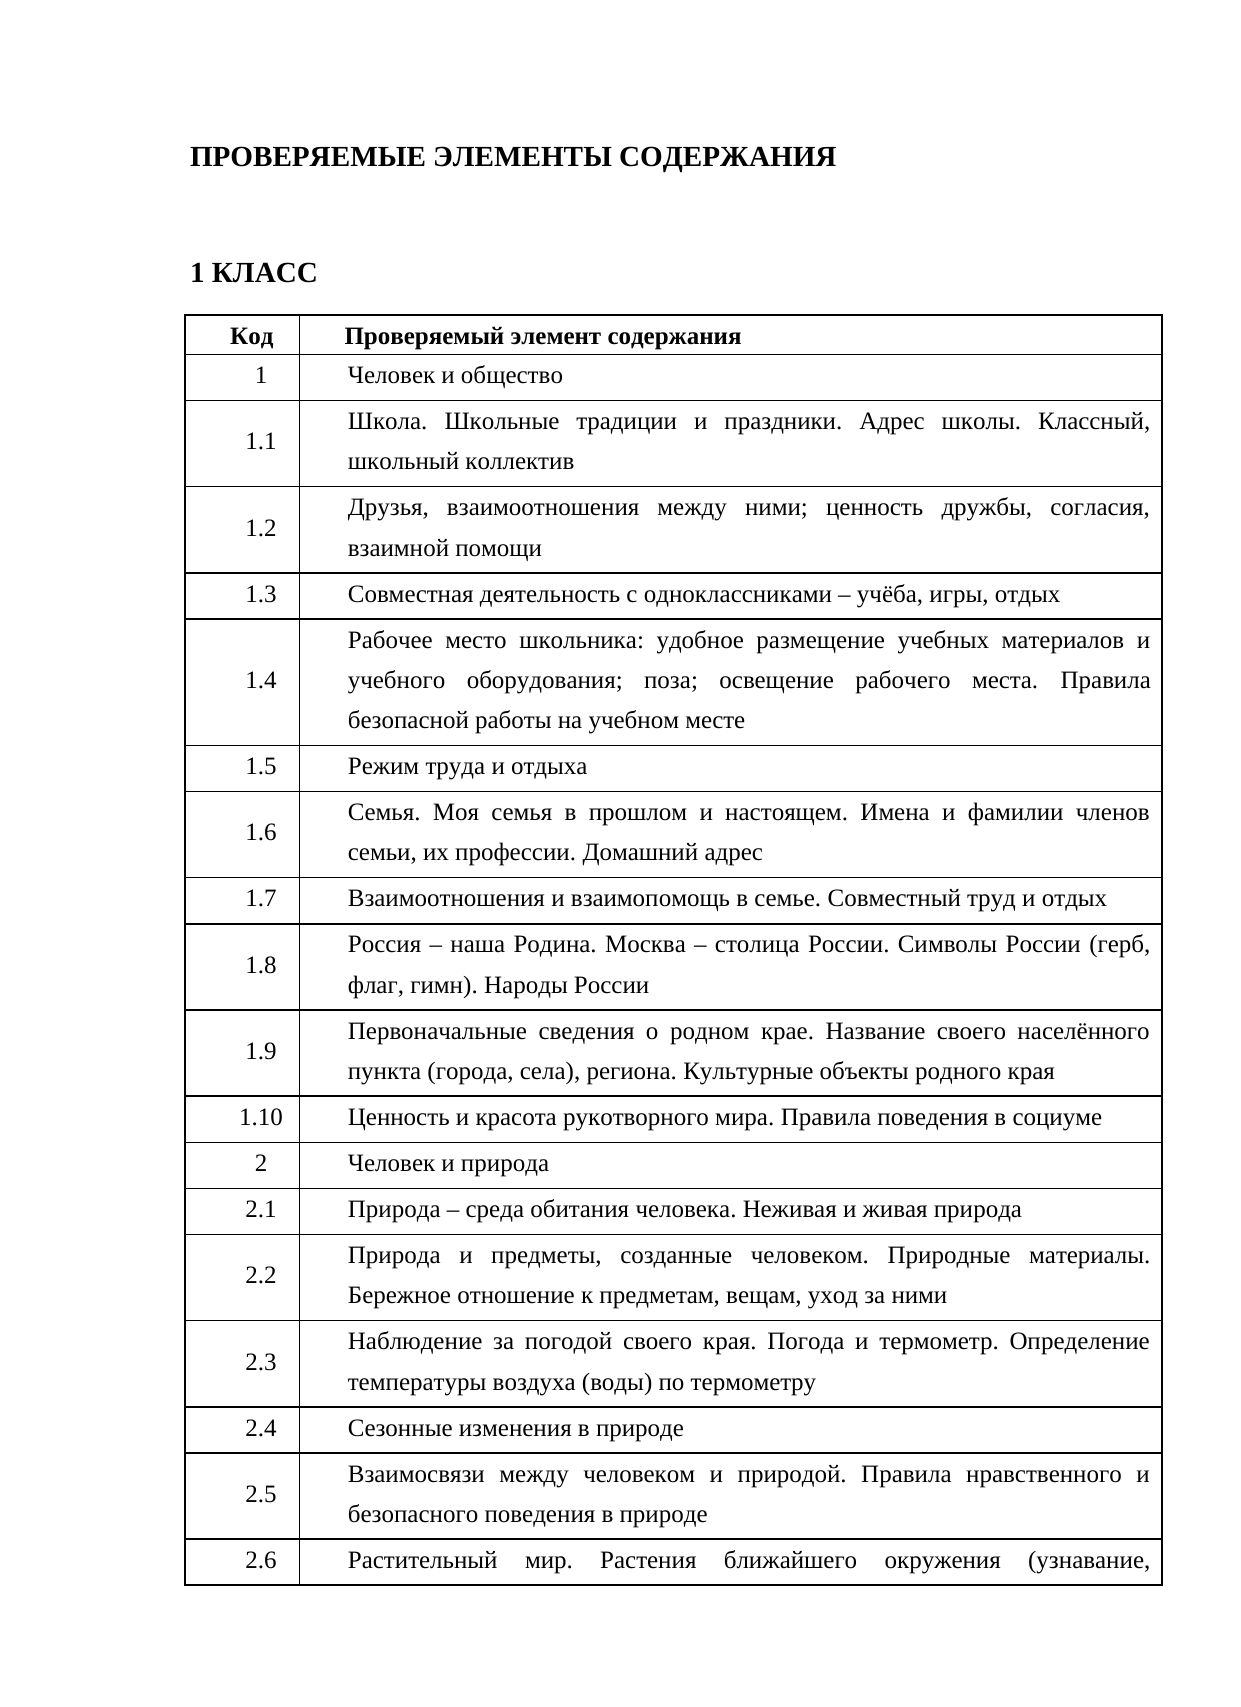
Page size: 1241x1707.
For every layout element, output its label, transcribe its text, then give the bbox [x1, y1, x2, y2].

table_cell 1 [186, 355, 299, 399]
table_cell 1.1 [186, 401, 299, 486]
table_cell 1.5 [186, 746, 299, 791]
table_cell Друзья, взаимоотношения между ними; ценность дружбы, согласия, взаимной помощи [300, 487, 1161, 572]
table_cell Режим труда и отдыха [300, 746, 1161, 791]
table_cell Природа ‒ среда обитания человека. Неживая и живая природа [300, 1189, 1161, 1233]
table_cell 2.5 [186, 1454, 299, 1538]
table_cell 2.6 [186, 1540, 299, 1584]
table_cell 1.6 [186, 792, 299, 877]
table_cell Человек и общество [300, 355, 1161, 399]
table_cell Природа и предметы, созданные человеком. Природные материалы. Бережное отношение к предметам, вещам, уход за ними [300, 1235, 1161, 1320]
table_cell 1.10 [186, 1097, 299, 1141]
table_cell Россия ‒ наша Родина. Москва ‒ столица России. Символы России (герб, флаг, гимн). Народы России [300, 925, 1161, 1009]
table_cell Семья. Моя семья в прошлом и настоящем. Имена и фамилии членов семьи, их профессии. Домашний адрес [300, 792, 1161, 877]
table_cell 2 [186, 1143, 299, 1187]
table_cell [300, 1540, 1161, 1584]
table_cell Школа. Школьные традиции и праздники. Адрес школы. Классный, школьный коллектив [300, 401, 1161, 486]
text ПРОВЕРЯЕМЫЕ ЭЛЕМЕНТЫ СОДЕРЖАНИЯ [190, 139, 1152, 172]
table_header Код [186, 316, 299, 353]
table_cell Совместная деятельность с одноклассниками ‒ учёба, игры, отдых [300, 574, 1161, 618]
table_cell Взаимоотношения и взаимопомощь в семье. Совместный труд и отдых [300, 878, 1161, 923]
table_cell 1.2 [186, 487, 299, 572]
table_cell 2.3 [186, 1321, 299, 1406]
table_cell 2.4 [186, 1408, 299, 1452]
table_cell 2.2 [186, 1235, 299, 1320]
table_cell 1.3 [186, 574, 299, 618]
table_cell 1.8 [186, 925, 299, 1009]
table_cell 2.1 [186, 1189, 299, 1233]
table_cell Взаимосвязи между человеком и природой. Правила нравственного и безопасного поведения в природе [300, 1454, 1161, 1538]
table_cell Наблюдение за погодой своего края. Погода и термометр. Определение температуры воздуха (воды) по термометру [300, 1321, 1161, 1406]
table_cell Рабочее место школьника: удобное размещение учебных материалов и учебного оборудования; поза; освещение рабочего места. Правила безопасной работы на учебном месте [300, 620, 1161, 744]
table_cell Ценность и красота рукотворного мира. Правила поведения в социуме [300, 1097, 1161, 1141]
text 1 КЛАСС [190, 255, 1152, 288]
table_cell Сезонные изменения в природе [300, 1408, 1161, 1452]
table_cell 1.7 [186, 878, 299, 923]
table_header Проверяемый элемент содержания [300, 316, 1161, 353]
table_cell Первоначальные сведения о родном крае. Название своего населённого пункта (города, села), региона. Культурные объекты родного края [300, 1011, 1161, 1095]
table_cell Человек и природа [300, 1143, 1161, 1187]
table_cell 1.9 [186, 1011, 299, 1095]
table_cell 1.4 [186, 620, 299, 744]
